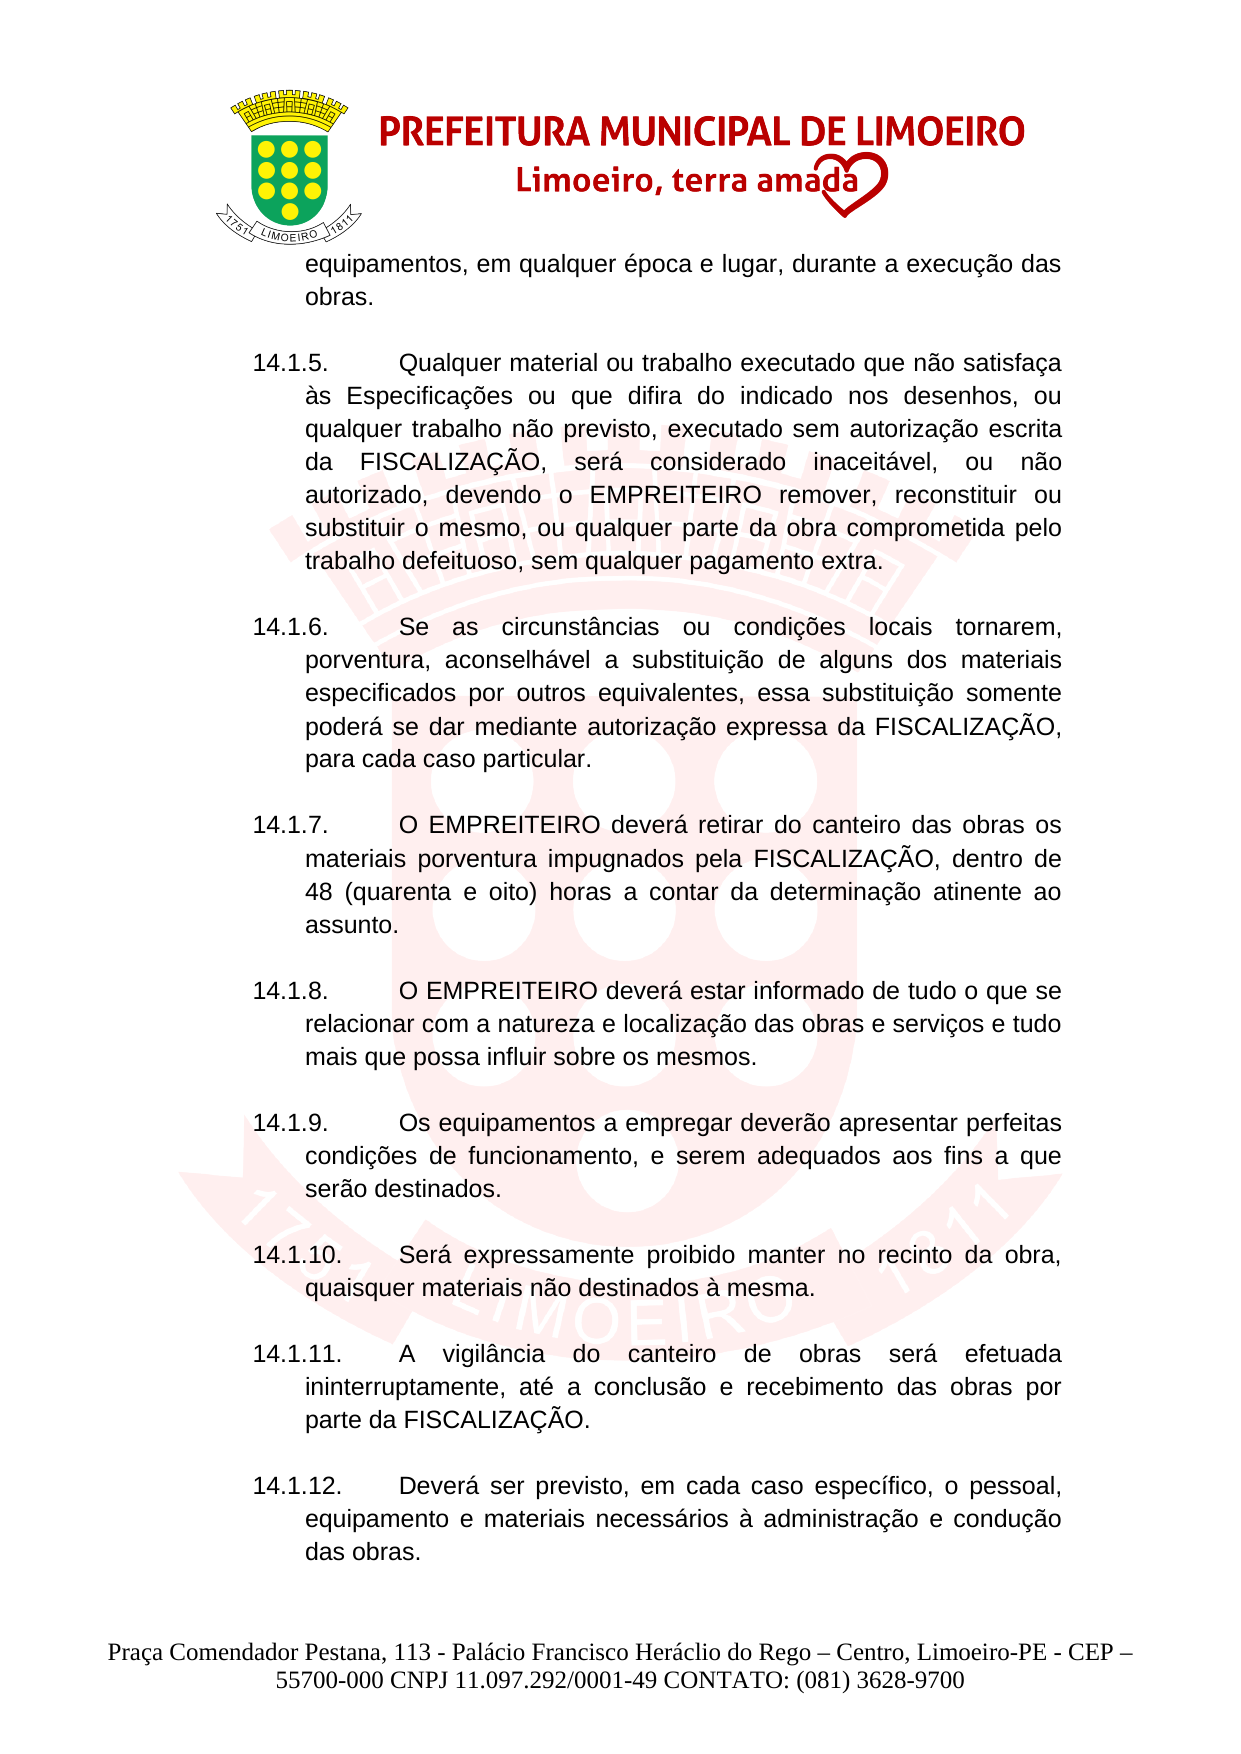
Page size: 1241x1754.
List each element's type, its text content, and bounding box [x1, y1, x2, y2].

list O EMPREITEIRO deverá retirar do canteiro das obras os materiais porventura impugnados pela FISCALIZAÇÃO, dentro de 48 (quarenta e oito) horas a contar da determinação atinente ao assunto. [252, 811, 1063, 938]
list A vigilância do canteiro de obras será efetuada ininterruptamente, até a conclusão e recebimento das obras por parte da FISCALIZAÇÃO. [252, 1339, 1063, 1434]
list O EMPREITEIRO deverá estar informado de tudo o que se relacionar com a natureza e localização das obras e serviços e tudo mais que possa influir sobre os mesmos. [252, 976, 1063, 1070]
list Os equipamentos a empregar deverão apresentar perfeitas condições de funcionamento, e serem adequados aos fins a que serão destinados. [252, 1108, 1063, 1202]
list Qualquer material ou trabalho executado que não satisfaça às Especificações ou que difira do indicado nos desenhos, ou qualquer trabalho não previsto, executado sem autorização escrita da FISCALIZAÇÃO, será considerado inaceitável, ou não autorizado, devendo o EMPREITEIRO remover, reconstituir ou substituir o mesmo, ou qualquer parte da obra comprometida pelo trabalho defeituoso, sem qualquer pagamento extra. [252, 348, 1063, 575]
list Se as circunstâncias ou condições locais tornarem, porventura, aconselhável a substituição de alguns dos materiais especificados por outros equivalentes, essa substituição somente poderá se dar mediante autorização expressa da FISCALIZAÇÃO, para cada caso particular. [252, 612, 1063, 773]
list Deverá ser previsto, em cada caso específico, o pessoal, equipamento e materiais necessários à administração e condução das obras. [252, 1471, 1063, 1566]
picture [215, 89, 1025, 245]
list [252, 148, 1063, 311]
list Será expressamente proibido manter no recinto da obra, quaisquer materiais não destinados à mesma. [252, 1240, 1063, 1302]
